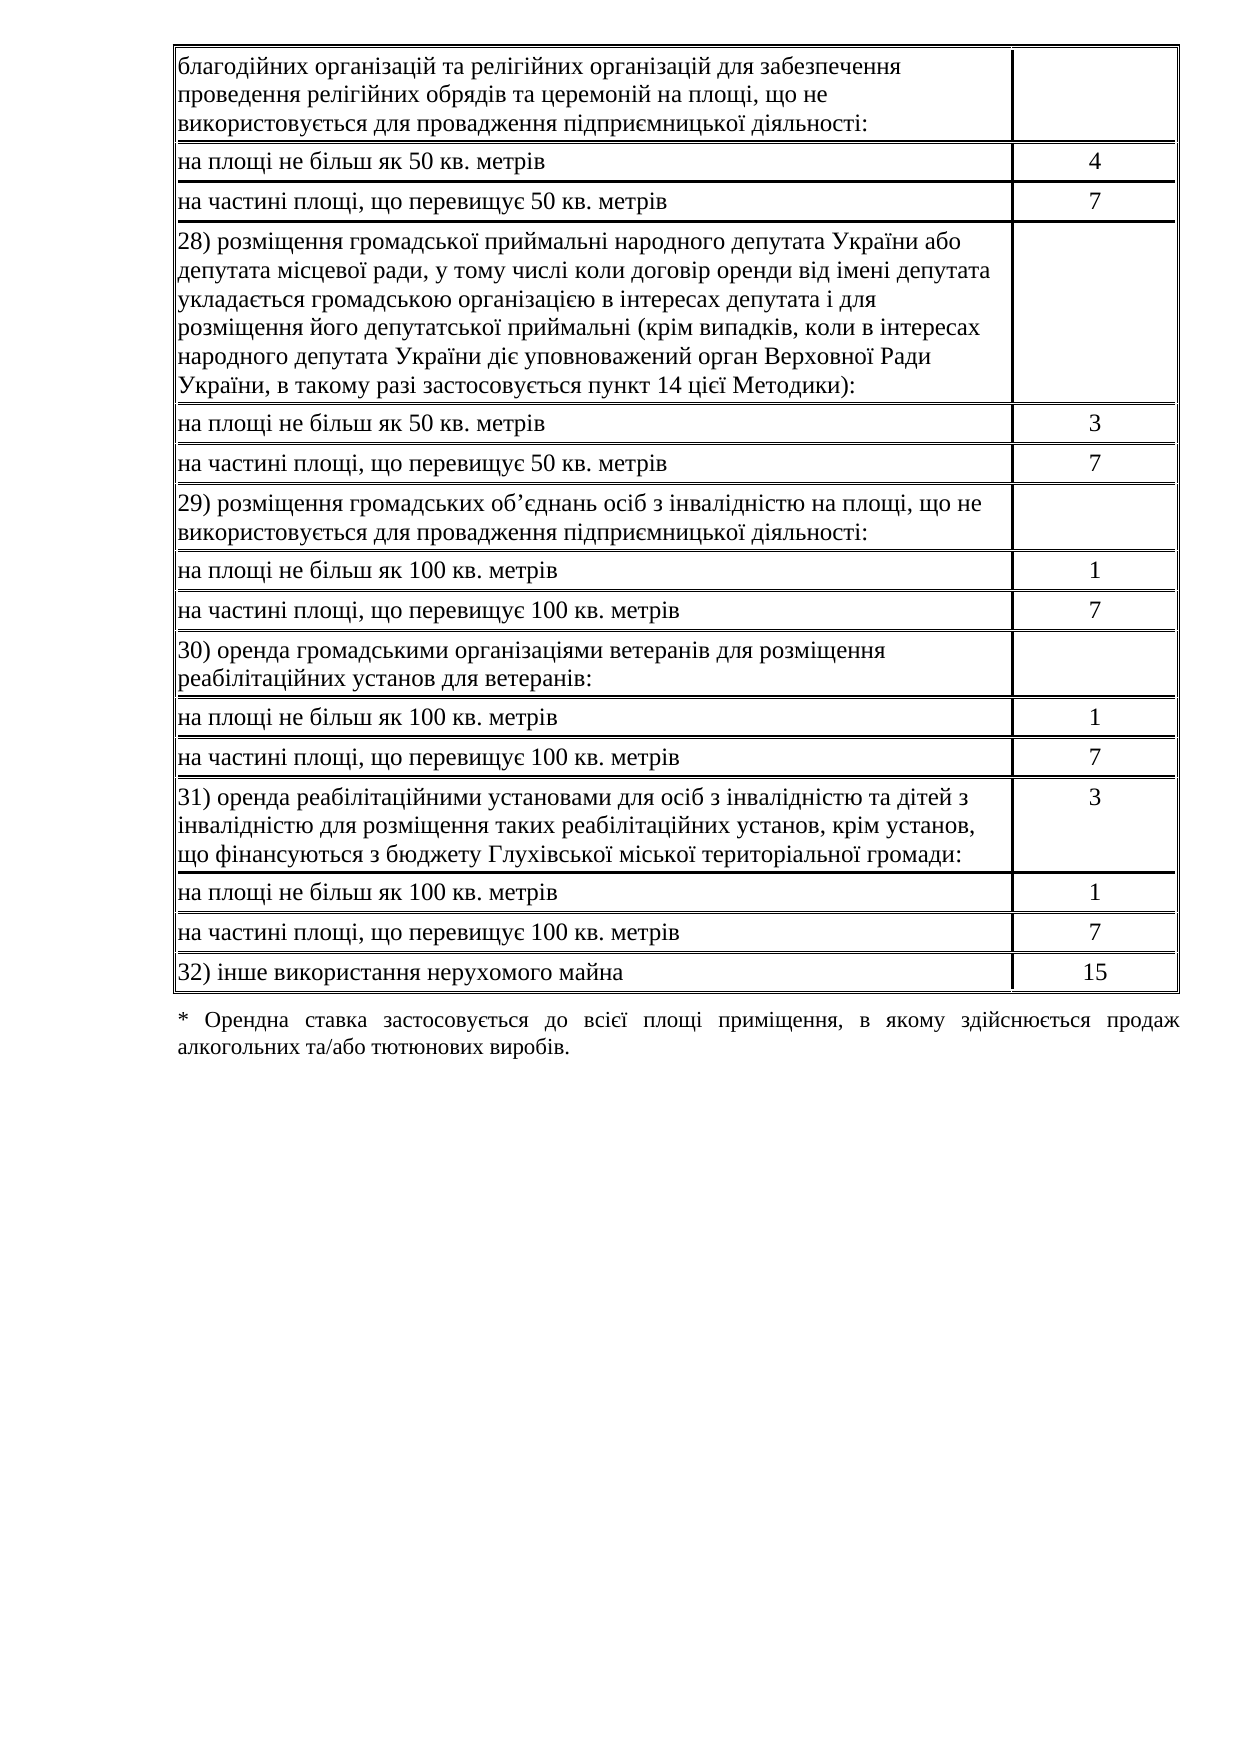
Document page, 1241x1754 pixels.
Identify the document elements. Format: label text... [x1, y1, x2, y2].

table_cell 32) інше використання нерухомого майна [174, 951, 1012, 991]
table_cell на частині площі, що перевищує 100 кв. метрів [174, 911, 1012, 951]
table_cell на площі не більш як 100 кв. метрів [176, 871, 1011, 911]
table_cell 7 [1012, 442, 1178, 482]
table_cell [1014, 220, 1177, 402]
table_cell 4 [1014, 140, 1177, 180]
table_cell на площі не більш як 100 кв. метрів [174, 549, 1012, 588]
table_cell 1 [1012, 549, 1178, 588]
table_cell 31) оренда реабілітаційними установами для осіб з інвалідністю та дітей з інвалідністю для розміщення таких реабілітаційних установ, крім установ, що фінансуються з бюджету Глухівської міської територіальної громади: [176, 775, 1011, 871]
table_cell 7 [1014, 180, 1177, 220]
table_cell 3 [1012, 402, 1178, 442]
table_cell 29) розміщення громадських об’єднань осіб з інвалідністю на площі, що не використовується для провадження підприємницької діяльності: [174, 482, 1012, 549]
table_cell 7 [1014, 735, 1177, 775]
table_cell 1 [1014, 871, 1177, 911]
table_cell 1 [1014, 695, 1177, 735]
table_cell [1012, 482, 1178, 549]
table_cell на площі не більш як 50 кв. метрів [174, 402, 1012, 442]
text * Орендна ставка застосовується до всієї площі приміщення, в якому здійснюється продаж алкогольних та/або тютюнових виробів. [177, 1006, 1181, 1059]
table_cell на частині площі, що перевищує 50 кв. метрів [174, 442, 1012, 482]
table_cell 3 [1014, 775, 1177, 871]
table_cell на частині площі, що перевищує 100 кв. метрів [176, 735, 1011, 775]
table_cell 7 [1012, 911, 1178, 951]
table_cell на площі не більш як 100 кв. метрів [176, 695, 1011, 735]
table_cell на частині площі, що перевищує 50 кв. метрів [176, 180, 1011, 220]
table_cell на частині площі, що перевищує 100 кв. метрів [176, 589, 1011, 628]
table_cell [1014, 629, 1177, 695]
table_cell 15 [1012, 951, 1178, 991]
table_cell 30) оренда громадськими організаціями ветеранів для розміщення реабілітаційних установ для ветеранів: [176, 629, 1011, 695]
table_cell 7 [1014, 589, 1177, 628]
table_cell 3 [1012, 48, 1177, 140]
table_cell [176, 46, 1012, 140]
table_cell 28) розміщення громадської приймальні народного депутата України або депутата місцевої ради, у тому числі коли договір оренди від імені депутата укладається громадською організацією в інтересах депутата і для розміщення його депутатської приймальні (крім випадків, коли в інтересах народного депутата України діє уповноважений орган Верховної Ради України, в такому разі застосовується пункт 14 цієї Методики): [176, 220, 1011, 402]
table_cell на площі не більш як 50 кв. метрів [176, 140, 1011, 180]
